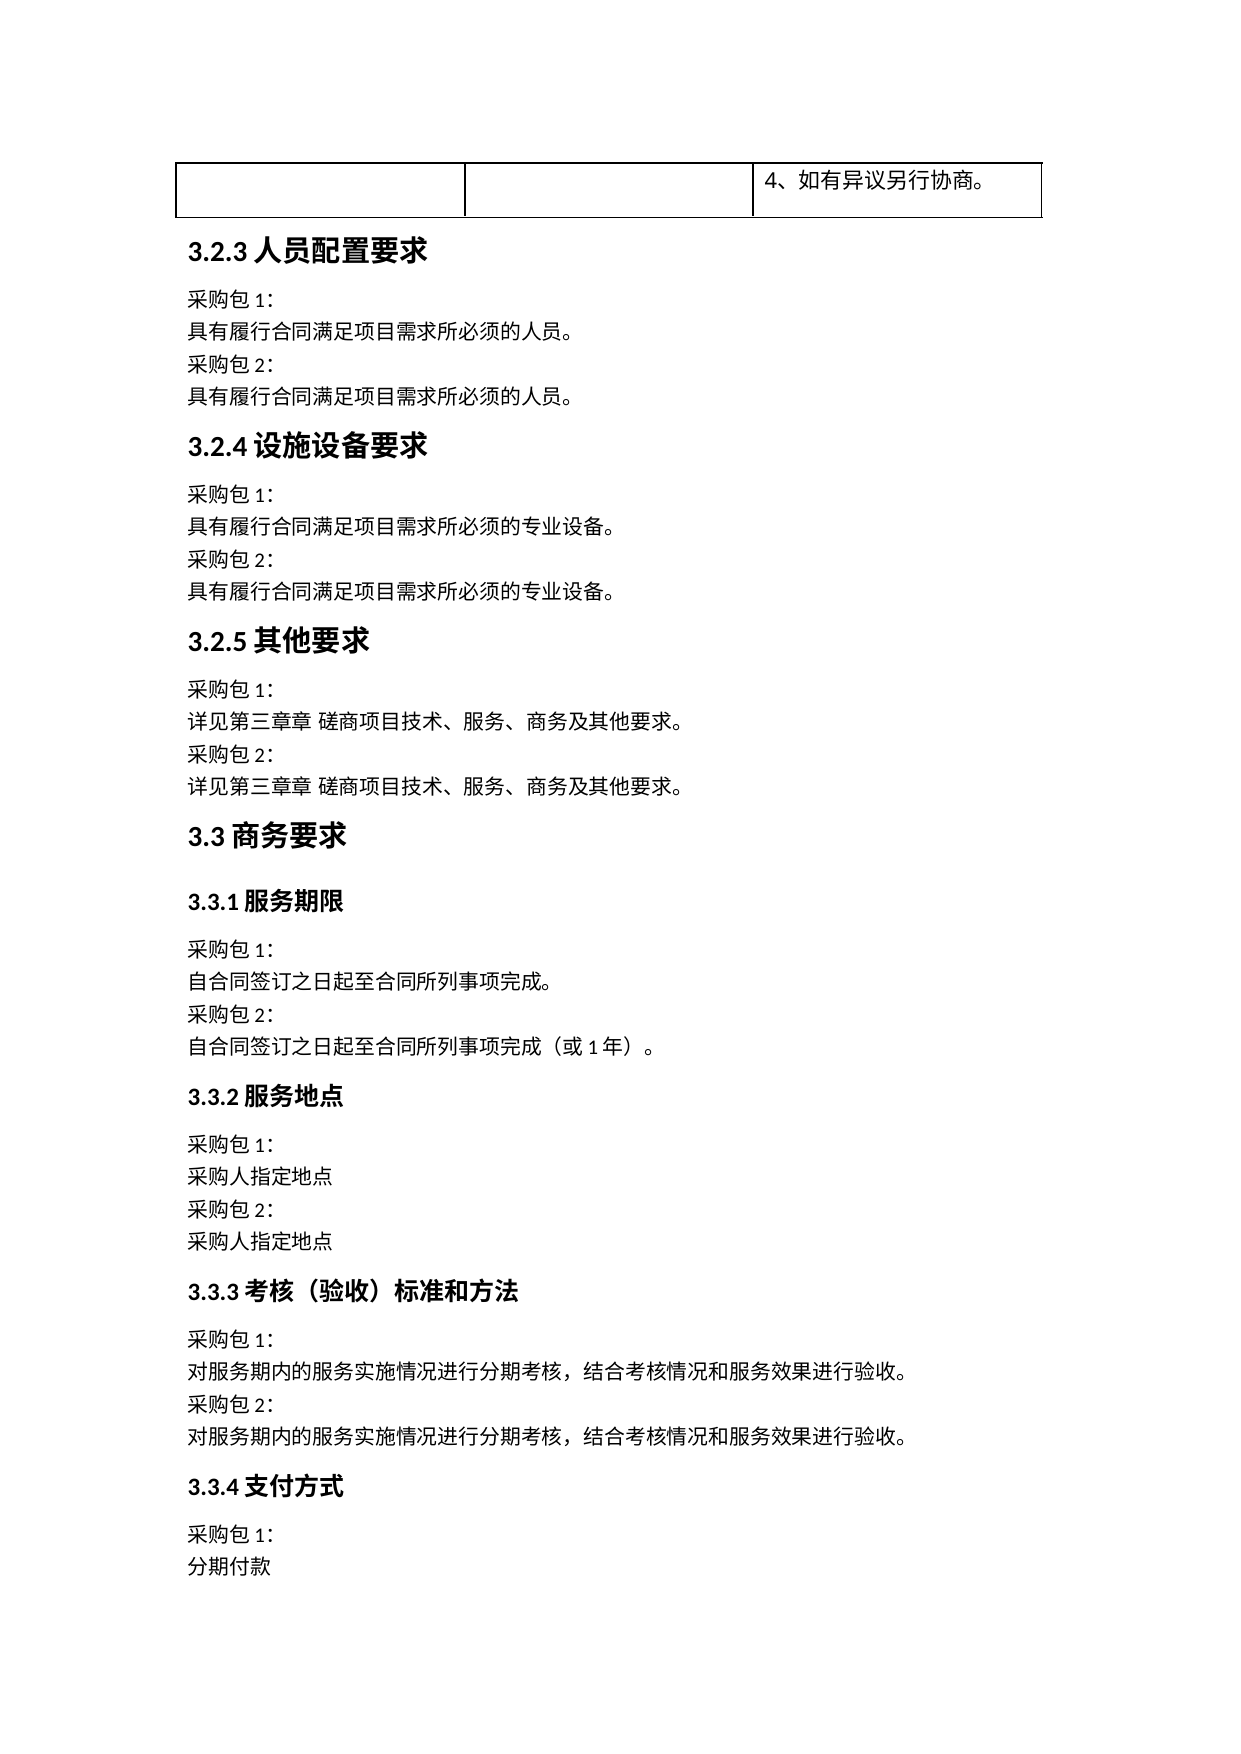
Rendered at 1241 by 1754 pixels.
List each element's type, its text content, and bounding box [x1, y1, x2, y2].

text 3.2.4设施设备要求 [187, 413, 1053, 478]
text 3.3.4支付方式 [187, 1453, 1053, 1518]
text 对服务期内的服务实施情况进行分期考核，结合考核情况和服务效果进行验收。 [187, 1355, 1053, 1388]
text 采购包1： [187, 1128, 1053, 1160]
text 自合同签订之日起至合同所列事项完成。 [187, 965, 1053, 998]
text 采购人指定地点 [187, 1225, 1053, 1258]
text 具有履行合同满足项目需求所必须的人员。 [187, 380, 1053, 413]
text 3.3.2服务地点 [187, 1063, 1053, 1128]
text 采购包1： [187, 1518, 1053, 1550]
text 3.3.3考核（验收）标准和方法 [187, 1258, 1053, 1323]
text 采购包1： [187, 478, 1053, 510]
table_cell 1 [466, 164, 752, 216]
text 采购人指定地点 [187, 1160, 1053, 1193]
text 采购包2： [187, 1388, 1053, 1420]
text 采购包2： [187, 738, 1053, 770]
text 自合同签订之日起至合同所列事项完成（或1年）。 [187, 1030, 1053, 1063]
text 具有履行合同满足项目需求所必须的人员。 [187, 315, 1053, 348]
text 具有履行合同满足项目需求所必须的专业设备。 [187, 575, 1053, 608]
text 对服务期内的服务实施情况进行分期考核，结合考核情况和服务效果进行验收。 [187, 1420, 1053, 1453]
text 采购包2： [187, 348, 1053, 380]
text 采购包1： [187, 673, 1053, 705]
text 详见第三章章 磋商项目技术、服务、商务及其他要求。 [187, 770, 1053, 803]
text 3.3.1服务期限 [187, 868, 1053, 933]
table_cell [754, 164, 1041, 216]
text 采购包1： [187, 283, 1053, 315]
text 采购包2： [187, 543, 1053, 575]
text 3.2.5其他要求 [187, 608, 1053, 673]
text 分期付款 [187, 1550, 1053, 1583]
text 采购包2： [187, 1193, 1053, 1225]
text 详见第三章章 磋商项目技术、服务、商务及其他要求。 [187, 705, 1053, 738]
text 采购包1： [187, 933, 1053, 965]
text 采购包1： [187, 1323, 1053, 1355]
text 具有履行合同满足项目需求所必须的专业设备。 [187, 510, 1053, 543]
text 采购包2： [187, 998, 1053, 1030]
table_cell [177, 164, 464, 216]
text 3.2.3人员配置要求 [187, 218, 1053, 283]
text 3.3商务要求 [187, 803, 1053, 868]
